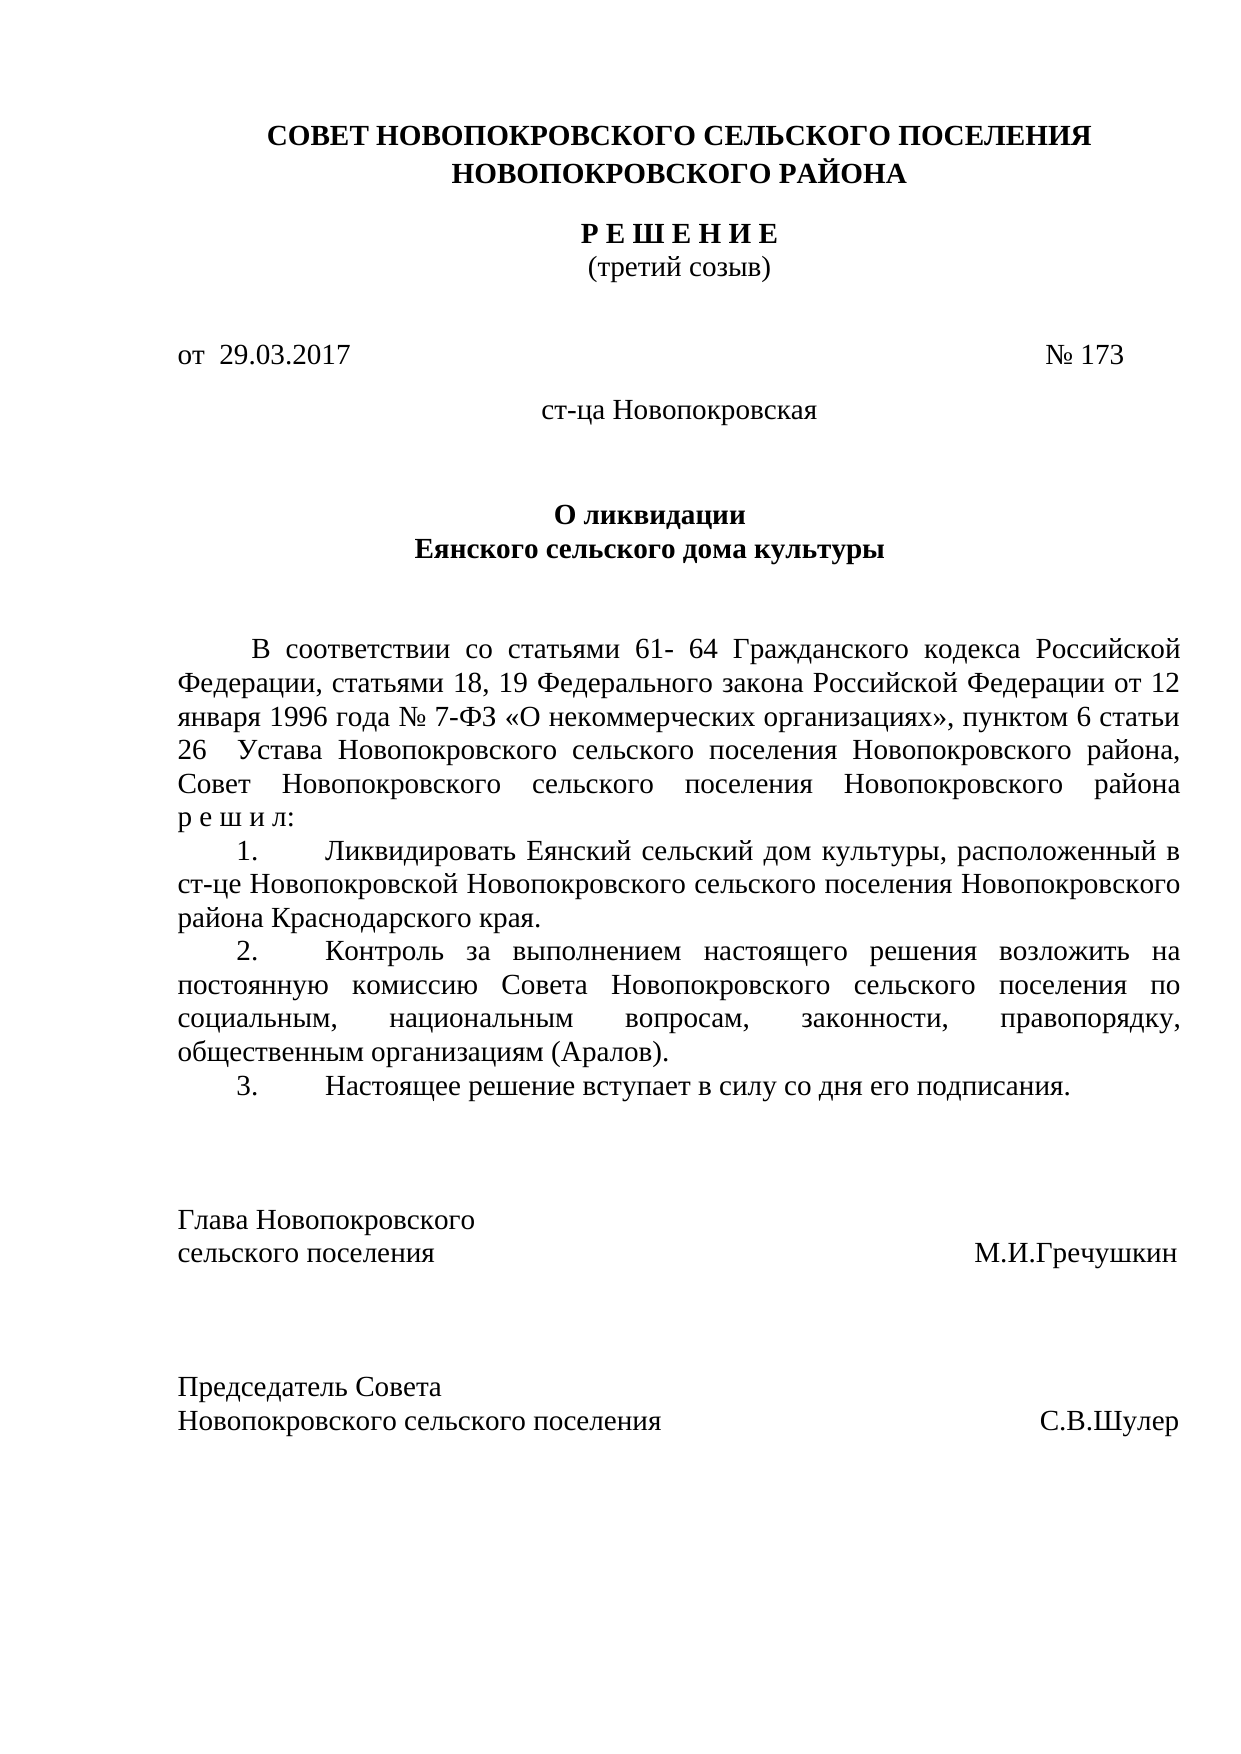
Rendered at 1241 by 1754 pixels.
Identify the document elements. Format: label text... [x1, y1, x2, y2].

list Настоящее решение вступает в силу со дня его подписания. [177, 1068, 1181, 1101]
text ст-ца Новопокровская [177, 392, 1181, 425]
text Новопокровского сельского поселения С.В.Шулер [177, 1403, 1181, 1437]
text В соответствии со статьями 61- 64 Гражданского кодекса Российской Федерации, статьями 18, 19 Федерального закона Российской Федерации от 12 января 1996 года № 7-ФЗ «О некоммерческих организациях», пунктом 6 статьи 26 Устава Новопокровского сельского поселения Новопокровского района, Совет Новопокровского сельского поселения Новопокровского района р е ш и л: [177, 632, 1181, 833]
text сельского поселения М.И.Гречушкин [177, 1235, 1181, 1269]
text от 29.03.2017 № 173 [177, 337, 1181, 371]
text Еянского сельского дома культуры [118, 531, 1181, 564]
text Р Е Ш Е Н И Е [177, 216, 1181, 249]
text (третий созыв) [177, 249, 1181, 283]
text Глава Новопокровского [177, 1202, 1181, 1235]
text СОВЕТ НОВОПОКРОВСКОГО СЕЛЬСКОГО ПОСЕЛЕНИЯ НОВОПОКРОВСКОГО РАЙОНА [177, 118, 1181, 190]
list Контроль за выполнением настоящего решения возложить на постоянную комиссию Совета Новопокровского сельского поселения по социальным, национальным вопросам, законности, правопорядку, общественным организациям (Аралов). [177, 933, 1181, 1068]
text О ликвидации [118, 497, 1181, 531]
text Председатель Совета [177, 1369, 1181, 1403]
list Ликвидировать Еянский сельский дом культуры, расположенный в ст-це Новопокровской Новопокровского сельского поселения Новопокровского района Краснодарского края. [177, 833, 1181, 933]
